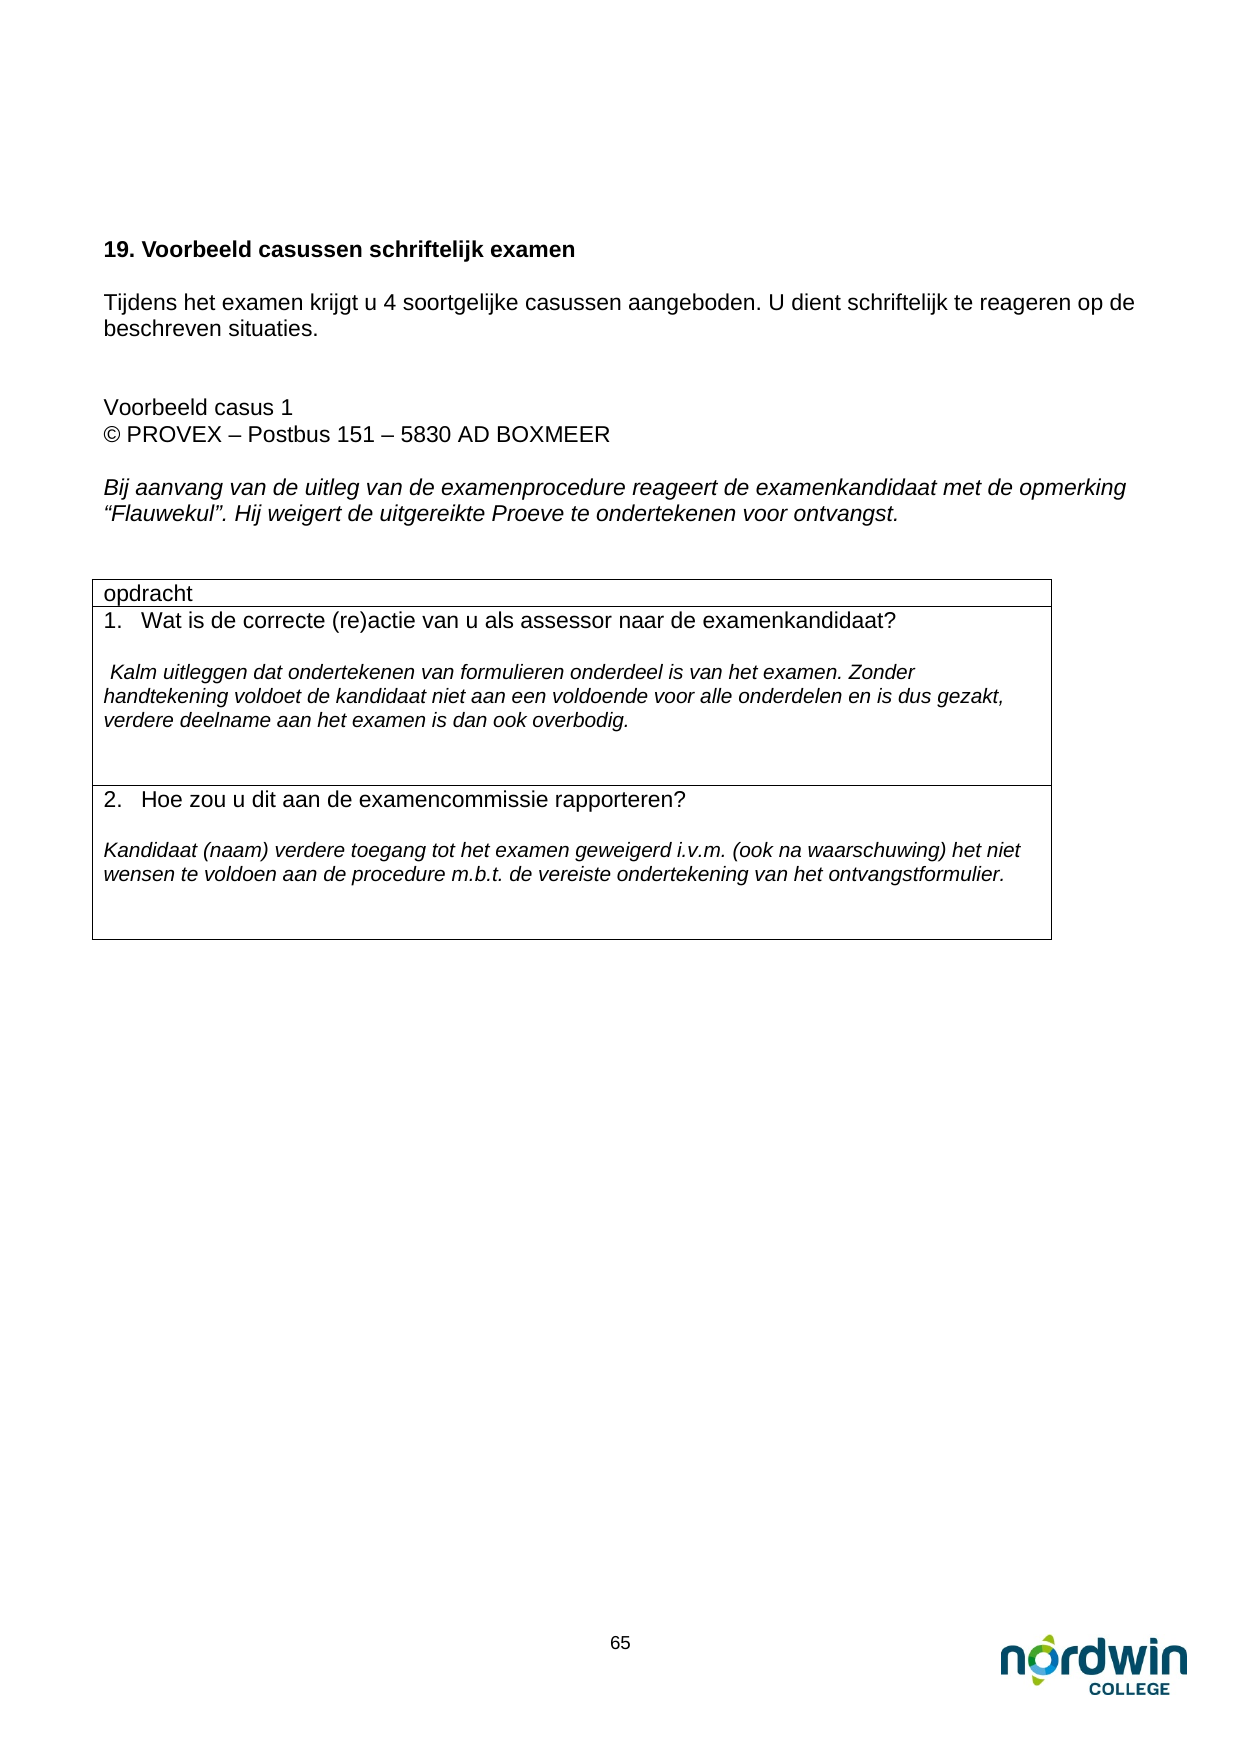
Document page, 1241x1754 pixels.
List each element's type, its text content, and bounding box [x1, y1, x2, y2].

picture [1001, 1634, 1187, 1695]
text Tijdens het examen krijgt u 4 soortgelijke casussen aangeboden. U dient schriftelijk te reageren op de beschreven situaties. [103, 289, 1137, 342]
text Voorbeeld casus 1 [103, 394, 1137, 421]
table_cell Hoe zou u dit aan de examencommissie rapporteren? Kandidaat (naam) verdere toegang tot het examen geweigerd i.v.m. (ook na waarschuwing) het niet wensen te voldoen aan de procedure m.b.t. de vereiste ondertekening van het ontvangstformulier. [93, 786, 1051, 939]
table_cell Wat is de correcte (re)actie van u als assessor naar de examenkandidaat? Kalm uitleggen dat ondertekenen van formulieren onderdeel is van het examen. Zonder handtekening voldoet de kandidaat niet aan een voldoende voor alle onderdelen en is dus gezakt, verdere deelname aan het examen is dan ook overbodig. [93, 607, 1051, 784]
text © PROVEX – Postbus 151 – 5830 AD BOXMEER [103, 421, 1137, 447]
text Bij aanvang van de uitleg van de examenprocedure reageert de examenkandidaat met de opmerking “Flauwekul”. Hij weigert de uitgereikte Proeve te ondertekenen voor ontvangst. [103, 473, 1137, 526]
table_header opdracht [93, 580, 1051, 606]
subtitle 19. Voorbeeld casussen schriftelijk examen [103, 236, 1137, 263]
